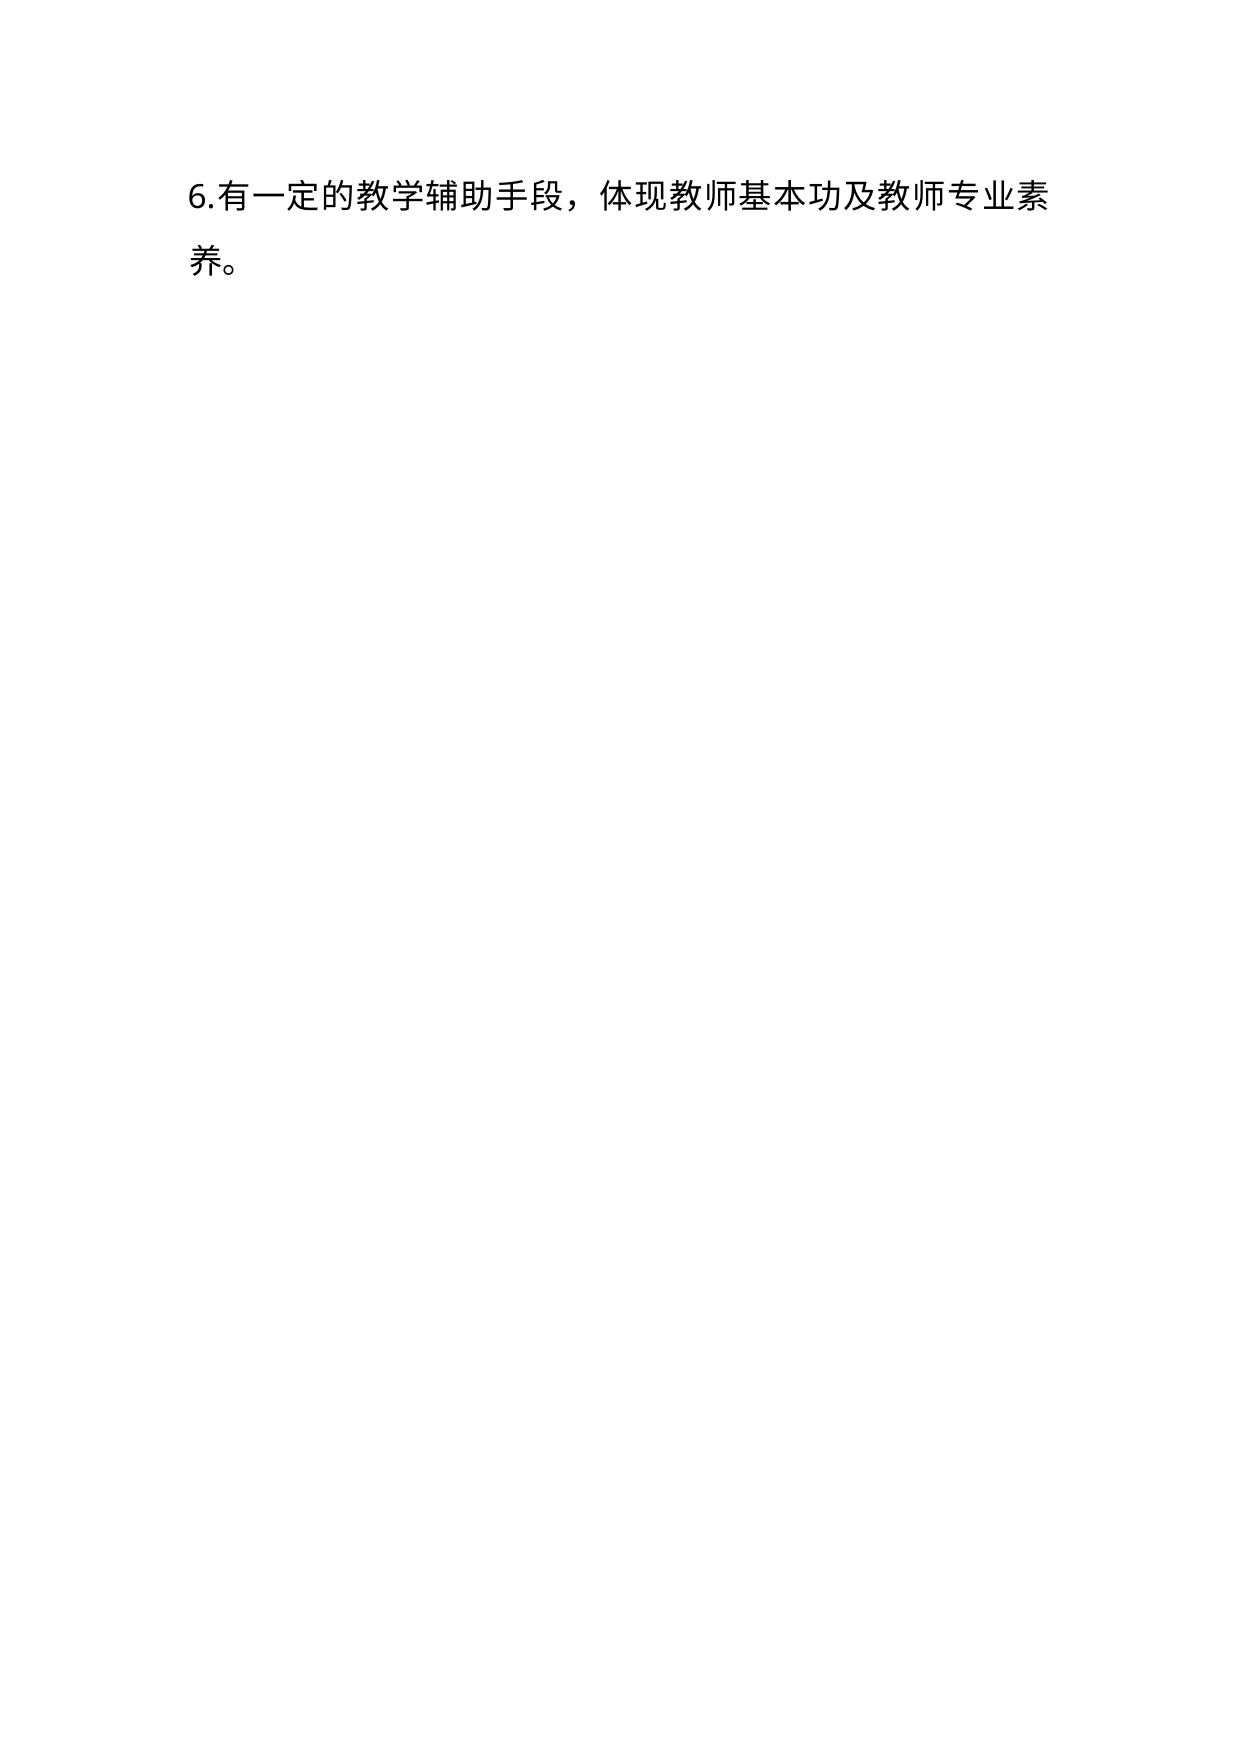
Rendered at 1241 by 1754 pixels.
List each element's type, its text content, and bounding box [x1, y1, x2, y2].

list 6.有一定的教学辅助手段，体现教师基本功及教师专业素养。 [187, 162, 1053, 292]
